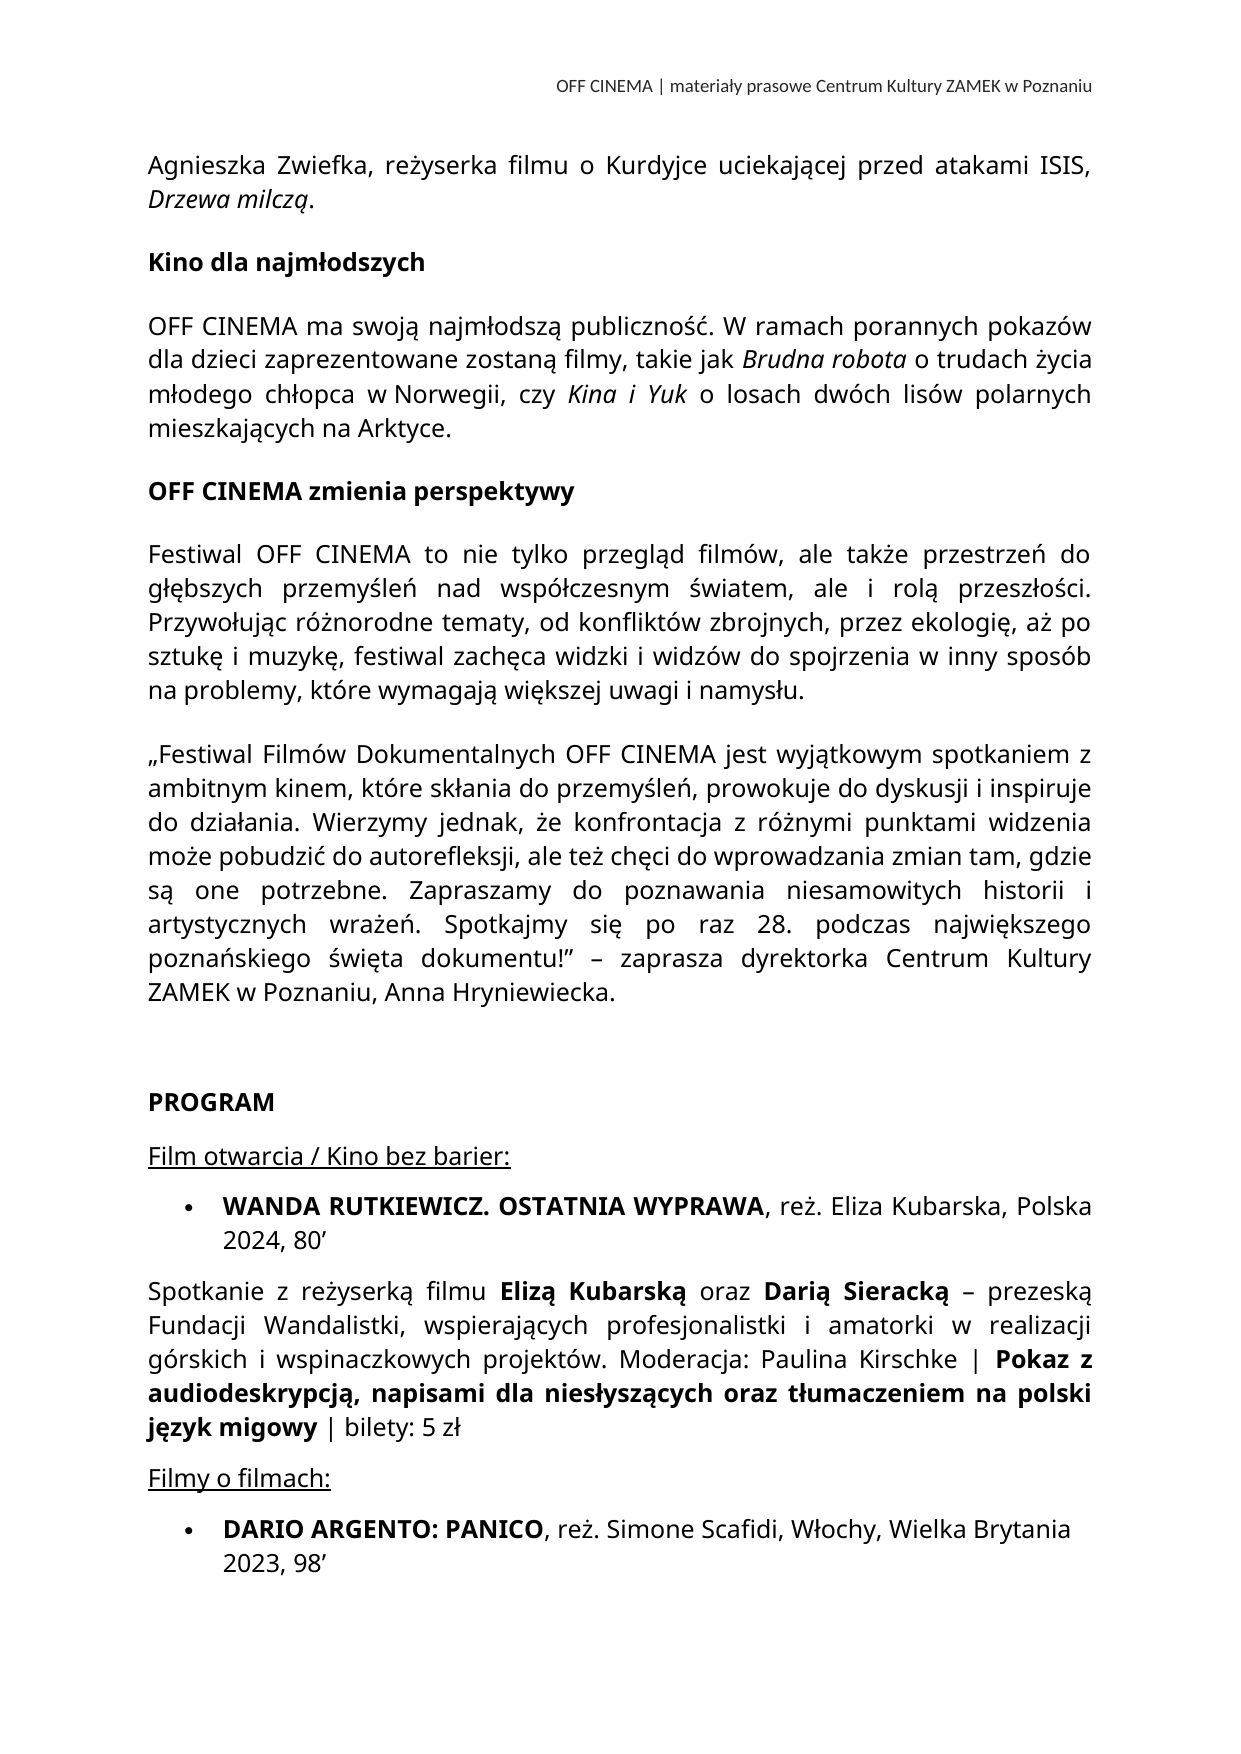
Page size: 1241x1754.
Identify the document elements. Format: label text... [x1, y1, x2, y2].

list DARIO ARGENTO: PANICO, reż. Simone Scafidi, Włochy, Wielka Brytania 2023, 98’ [185, 1511, 1093, 1579]
text OFF CINEMA ma swoją najmłodszą publiczność. W ramach porannych pokazów dla dzieci zaprezentowane zostaną filmy, takie jak Brudna robota o trudach życia młodego chłopca w Norwegii, czy Kina i Yuk o losach dwóch lisów polarnych mieszkających na Arktyce. [148, 308, 1093, 444]
text Festiwal OFF CINEMA to nie tylko przegląd filmów, ale także przestrzeń do głębszych przemyśleń nad współczesnym światem, ale i rolą przeszłości. Przywołując różnorodne tematy, od konfliktów zbrojnych, przez ekologię, aż po sztukę i muzykę, festiwal zachęca widzki i widzów do spojrzenia w inny sposób na problemy, które wymagają większej uwagi i namysłu. [148, 537, 1093, 707]
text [148, 148, 1093, 216]
text „Festiwal Filmów Dokumentalnych OFF CINEMA jest wyjątkowym spotkaniem z ambitnym kinem, które skłania do przemyśleń, prowokuje do dyskusji i inspiruje do działania. Wierzymy jednak, że konfrontacja z różnymi punktami widzenia może pobudzić do autorefleksji, ale też chęci do wprowadzania zmian tam, gdzie są one potrzebne. Zapraszamy do poznawania niesamowitych historii i artystycznych wrażeń. Spotkajmy się po raz 28. podczas największego poznańskiego święta dokumentu!” – zaprasza dyrektorka Centrum Kultury ZAMEK w Poznaniu, Anna Hryniewiecka. [148, 736, 1093, 1009]
text Film otwarcia / Kino bez barier: [148, 1138, 1093, 1172]
text Spotkanie z reżyserką filmu Elizą Kubarską oraz Darią Sieracką – prezeską Fundacji Wandalistki, wspierających profesjonalistki i amatorki w realizacji górskich i wspinaczkowych projektów. Moderacja: Paulina Kirschke | Pokaz z audiodeskrypcją, napisami dla niesłyszących oraz tłumaczeniem na polski język migowy | bilety: 5 zł [148, 1274, 1093, 1444]
text OFF CINEMA zmienia perspektywy [148, 473, 1093, 508]
text Filmy o filmach: [148, 1461, 1093, 1495]
list WANDA RUTKIEWICZ. OSTATNIA WYPRAWA, reż. Eliza Kubarska, Polska 2024, 80’ [185, 1189, 1093, 1257]
text Kino dla najmłodszych [148, 245, 1093, 279]
text PROGRAM [148, 1085, 1093, 1119]
